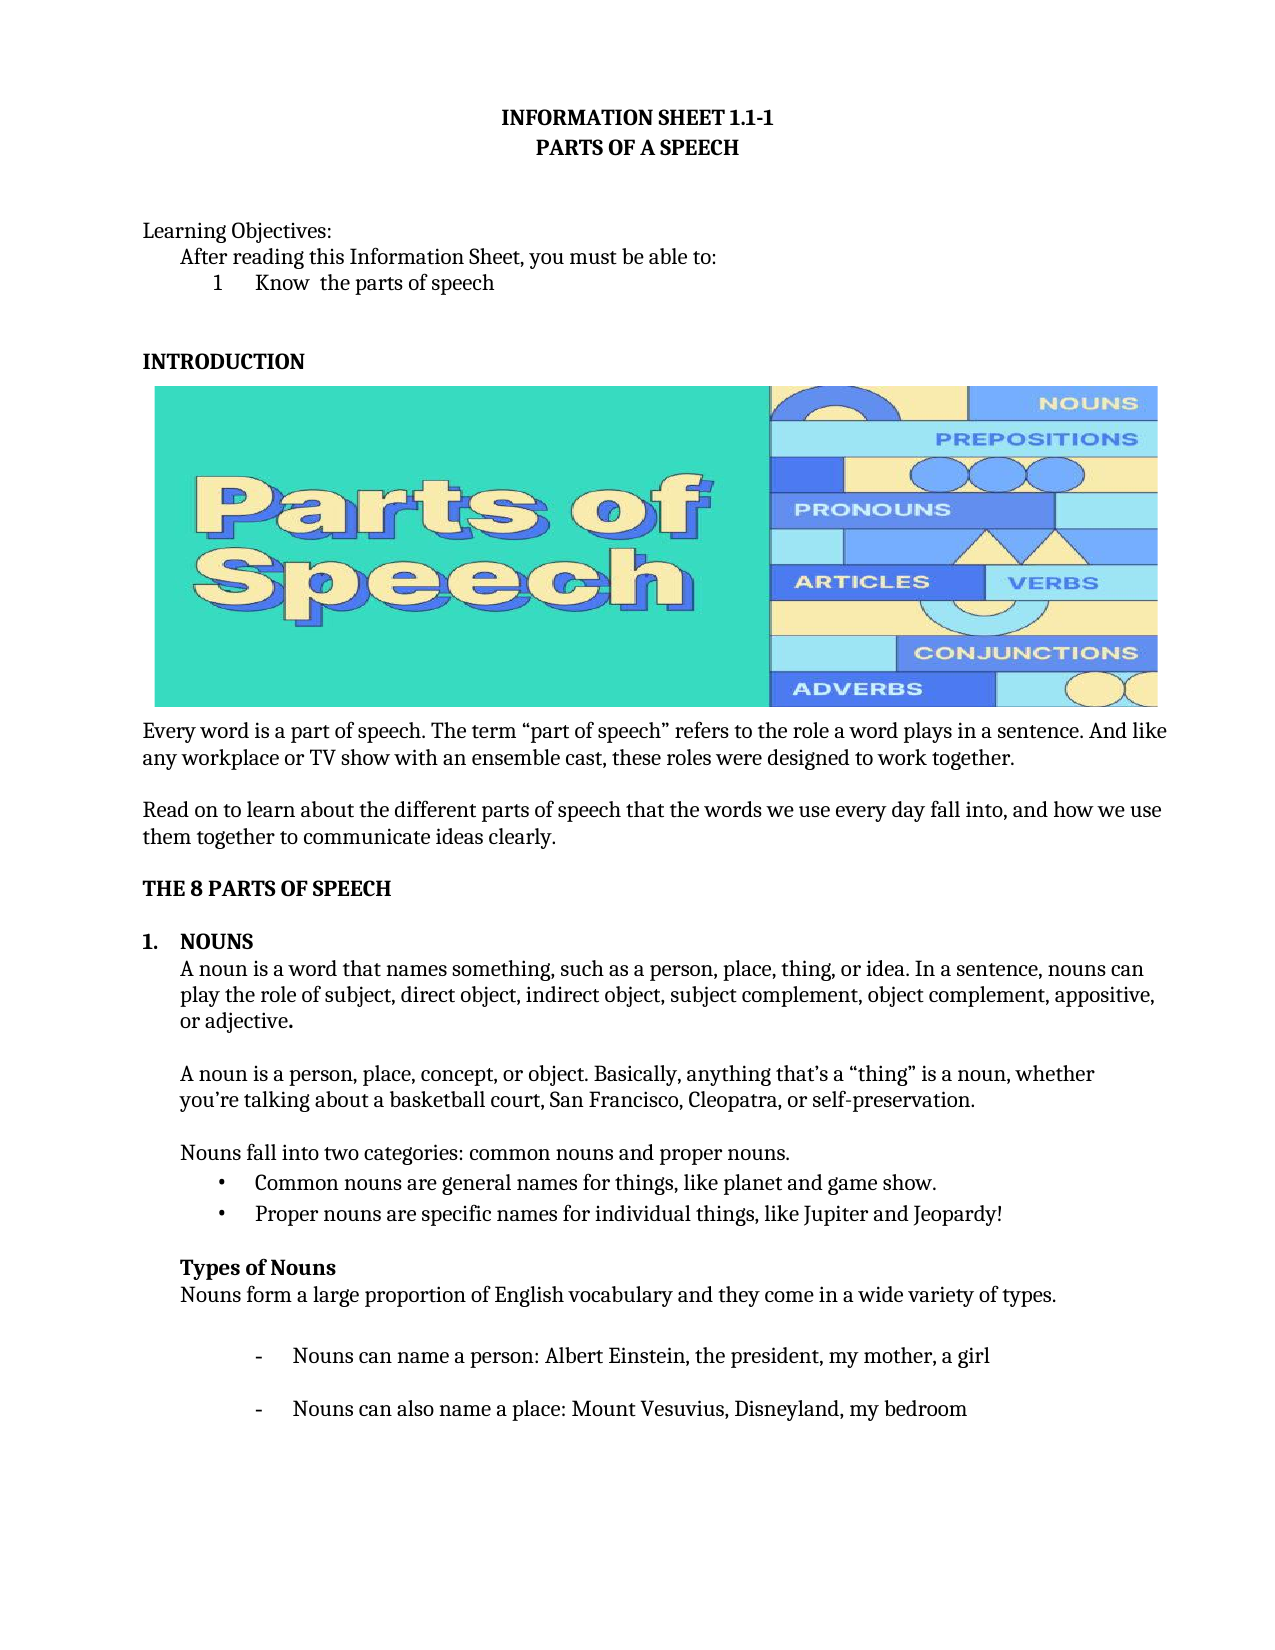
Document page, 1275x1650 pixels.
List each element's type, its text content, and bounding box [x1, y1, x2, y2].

list Common nouns are general names for things, like planet and game show. [217, 1166, 1170, 1197]
text A noun is a person, place, concept, or object. Basically, anything that’s a “thing” is a noun, whether you’re talking about a basketball court, San Francisco, Cleopatra, or self-preservation. [142, 1061, 1170, 1113]
list Know the parts of speech [217, 270, 1170, 296]
list Nouns can name a person: Albert Einstein, the president, my mother, a girl [255, 1342, 1170, 1369]
text Nouns form a large proportion of English vocabulary and they come in a wide variety of types. [180, 1281, 1170, 1308]
picture [154, 386, 1158, 707]
text PARTS OF A SPEECH [105, 135, 1170, 162]
text Nouns fall into two categories: common nouns and proper nouns. [142, 1140, 1170, 1166]
text After reading this Information Sheet, you must be able to: [142, 244, 1170, 270]
text INTRODUCTION [142, 349, 1170, 376]
text A noun is a word that names something, such as a person, place, thing, or idea. In a sentence, nouns can play the role of subject, direct object, indirect object, subject complement, object complement, appositive, or adjective. [180, 955, 1170, 1034]
text Every word is a part of speech. The term “part of speech” refers to the role a word plays in a sentence. And like any workplace or TV show with an ensemble cast, these roles were designed to work together. [142, 718, 1170, 771]
text THE 8 PARTS OF SPEECH [142, 876, 1170, 903]
list NOUNS [142, 929, 1170, 955]
text Types of Nouns [180, 1255, 1170, 1281]
list Nouns can also name a place: Mount Vesuvius, Disneyland, my bedroom [255, 1395, 1170, 1422]
text Learning Objectives: [142, 217, 1170, 244]
text INFORMATION SHEET 1.1-1 [105, 105, 1170, 131]
text Read on to learn about the different parts of speech that the words we use every day fall into, and how we use them together to communicate ideas clearly. [142, 797, 1170, 850]
list Proper nouns are specific names for individual things, like Jupiter and Jeopardy! [217, 1197, 1170, 1229]
